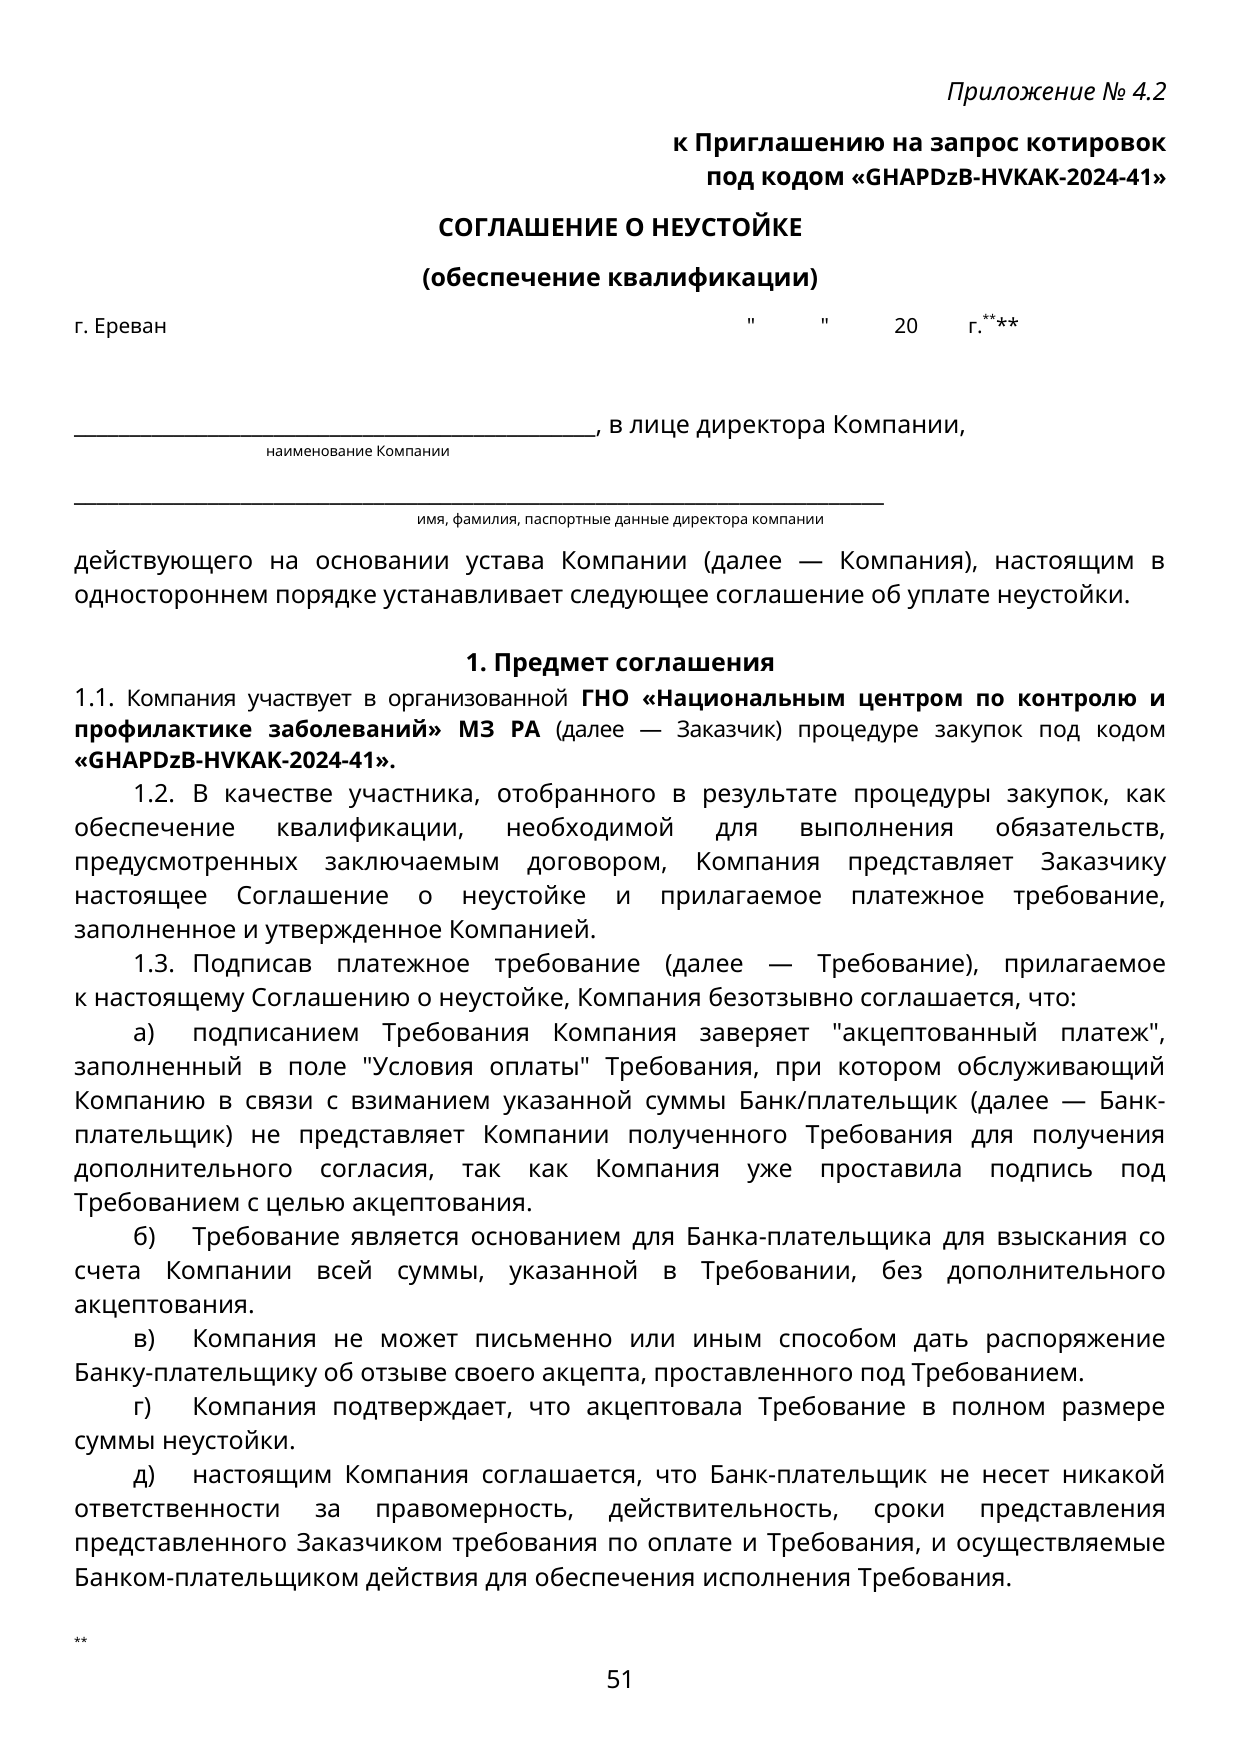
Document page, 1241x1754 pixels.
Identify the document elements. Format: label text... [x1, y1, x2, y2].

text 1.3. Подписав платежное требование (далее — Требование), прилагаемое к настоящему Соглашению о неустойке, Компания безотзывно соглашается, что: [74, 946, 1167, 1014]
text 1. Предмет соглашения [74, 645, 1167, 679]
text _______________________________________________, в лице директора Компании, [74, 407, 1167, 441]
text _________________________________________________________________________ [74, 475, 1167, 509]
text д) настоящим Компания соглашается, что Банк-плательщик не несет никакой ответственности за правомерность, действительность, сроки представления представленного Заказчиком требования по оплате и Требования, и осуществляемые Банком-плательщиком действия для обеспечения исполнения Требования. [74, 1457, 1167, 1593]
text г) Компания подтверждает, что акцептовала Требование в полном размере суммы неустойки. [74, 1389, 1167, 1457]
text наименование Компании [266, 441, 1167, 475]
text действующего на основании устава Компании (далее — Компания), настоящим в одностороннем порядке устанавливает следующее соглашение об уплате неустойки. [74, 543, 1167, 611]
text а) подписанием Требования Компания заверяет "акцептованный платеж", заполненный в поле "Условия оплаты" Требования, при котором обслуживающий Компанию в связи с взиманием указанной суммы Банк/плательщик (далее — Банк-плательщик) не представляет Компании полученного Требования для получения дополнительного согласия, так как Компания уже проставила подпись под Требованием с целью акцептования. [74, 1014, 1167, 1218]
text СОГЛАШЕНИЕ О НЕУСТОЙКЕ [74, 209, 1167, 243]
table_header " " 20 г.** [561, 311, 1030, 356]
table_header г. Ереван [63, 311, 561, 356]
text (обеспечение квалификации) [74, 260, 1167, 294]
text 1.1. Компания участвует в организованной ГНО «Национальным центром по контролю и профилактике заболеваний» МЗ РА (далее — Заказчик) процедуре закупок под кодом «GHAPDzB-HVKAK-2024-41». [74, 679, 1167, 776]
text к Приглашению на запрос котировок под кодом «GHAPDzB-HVKAK-2024-41» [74, 124, 1167, 193]
text имя, фамилия, паспортные данные директора компании [74, 509, 1167, 543]
text Приложение № 4.2 [74, 74, 1167, 108]
text 1.2. В качестве участника, օтобранного в результате процедуры закупок, как обеспечение квалификации, необходимой для выполнения обязательств, предусмотренных заключаемым договором, Kомпания представляет Заказчику настоящее Соглашение о неустойке и прилагаемое платежное требование, заполненное и утвержденное Компанией. [74, 776, 1167, 946]
text в) Компания не может письменно или иным способом дать распоряжение Банку-плательщику об отзыве своего акцепта, проставленного под Требованием. [74, 1321, 1167, 1389]
text б) Требование является основанием для Банка-плательщика для взыскания со счета Компании всей суммы, указанной в Требовании, без дополнительного акцептования. [74, 1218, 1167, 1321]
